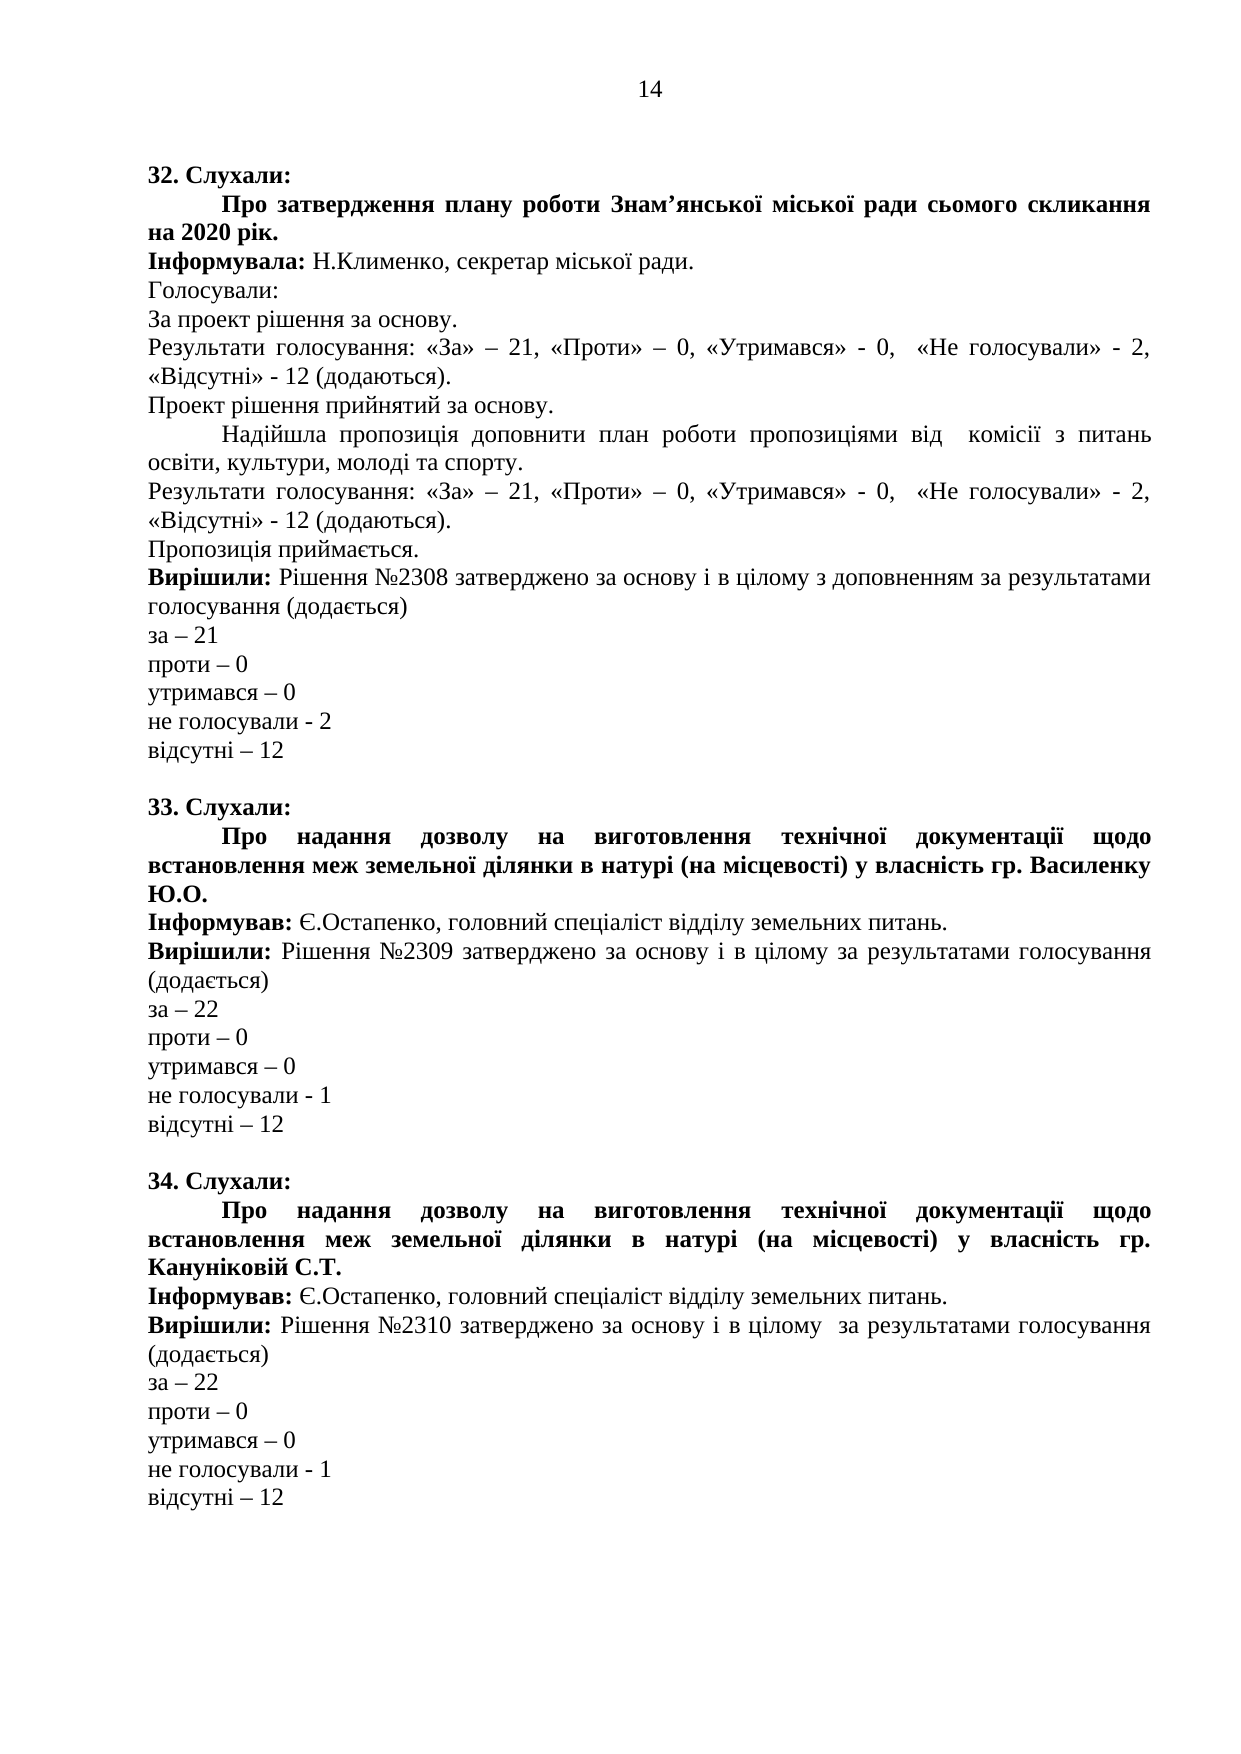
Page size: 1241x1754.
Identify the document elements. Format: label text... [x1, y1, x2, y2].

text Інформував: Є.Остапенко, головний спеціаліст відділу земельних питань. [148, 907, 1152, 936]
text Результати голосування: «За» – 21, «Проти» – 0, «Утримався» - 0, «Не голосували» - 2, «Відсутні» - 12 (додаються). [148, 332, 1152, 390]
text проти – 0 [148, 649, 1152, 677]
text Про затвердження плану роботи Знам’янської міської ради сьомого скликання на 2020 рік. [148, 189, 1152, 246]
text Пропозиція приймається. [148, 534, 1152, 562]
text Вирішили: Рішення №2310 затверджено за основу і в цілому за результатами голосування (додається) [148, 1310, 1152, 1367]
text відсутні – 12 [148, 735, 1152, 764]
text не голосували - 1 [148, 1080, 1152, 1109]
text Надійшла пропозиція доповнити план роботи пропозиціями від комісії з питань освіти, культури, молоді та спорту. [148, 419, 1152, 476]
text за – 21 [148, 620, 1152, 649]
text Про надання дозволу на виготовлення технічної документації щодо встановлення меж земельної ділянки в натурі (на місцевості) у власність гр. Кануніковій С.Т. [148, 1195, 1152, 1281]
text 33. Слухали: [148, 792, 1152, 821]
text за – 22 [148, 1367, 1152, 1396]
text проти – 0 [148, 1396, 1152, 1425]
text відсутні – 12 [148, 1482, 1152, 1511]
text 32. Слухали: [148, 160, 1152, 189]
text Результати голосування: «За» – 21, «Проти» – 0, «Утримався» - 0, «Не голосували» - 2, «Відсутні» - 12 (додаються). [148, 476, 1152, 534]
text Інформував: Є.Остапенко, головний спеціаліст відділу земельних питань. [148, 1281, 1152, 1310]
text Інформувала: Н.Клименко, секретар міської ради. [148, 246, 1152, 275]
text відсутні – 12 [148, 1109, 1152, 1137]
text Проект рішення прийнятий за основу. [148, 390, 1152, 419]
text утримався – 0 [148, 677, 1152, 706]
text Вирішили: Рішення №2308 затверджено за основу і в цілому з доповненням за результатами голосування (додається) [148, 562, 1152, 620]
text утримався – 0 [148, 1051, 1152, 1080]
text Про надання дозволу на виготовлення технічної документації щодо встановлення меж земельної ділянки в натурі (на місцевості) у власність гр. Василенку Ю.О. [148, 821, 1152, 907]
text За проект рішення за основу. [148, 304, 1152, 332]
text проти – 0 [148, 1022, 1152, 1051]
text не голосували - 2 [148, 706, 1152, 735]
text не голосували - 1 [148, 1454, 1152, 1482]
text за – 22 [148, 994, 1152, 1022]
text утримався – 0 [148, 1425, 1152, 1454]
text Голосували: [148, 275, 1152, 304]
text 34. Слухали: [148, 1166, 1152, 1195]
text Вирішили: Рішення №2309 затверджено за основу і в цілому за результатами голосування (додається) [148, 936, 1152, 994]
